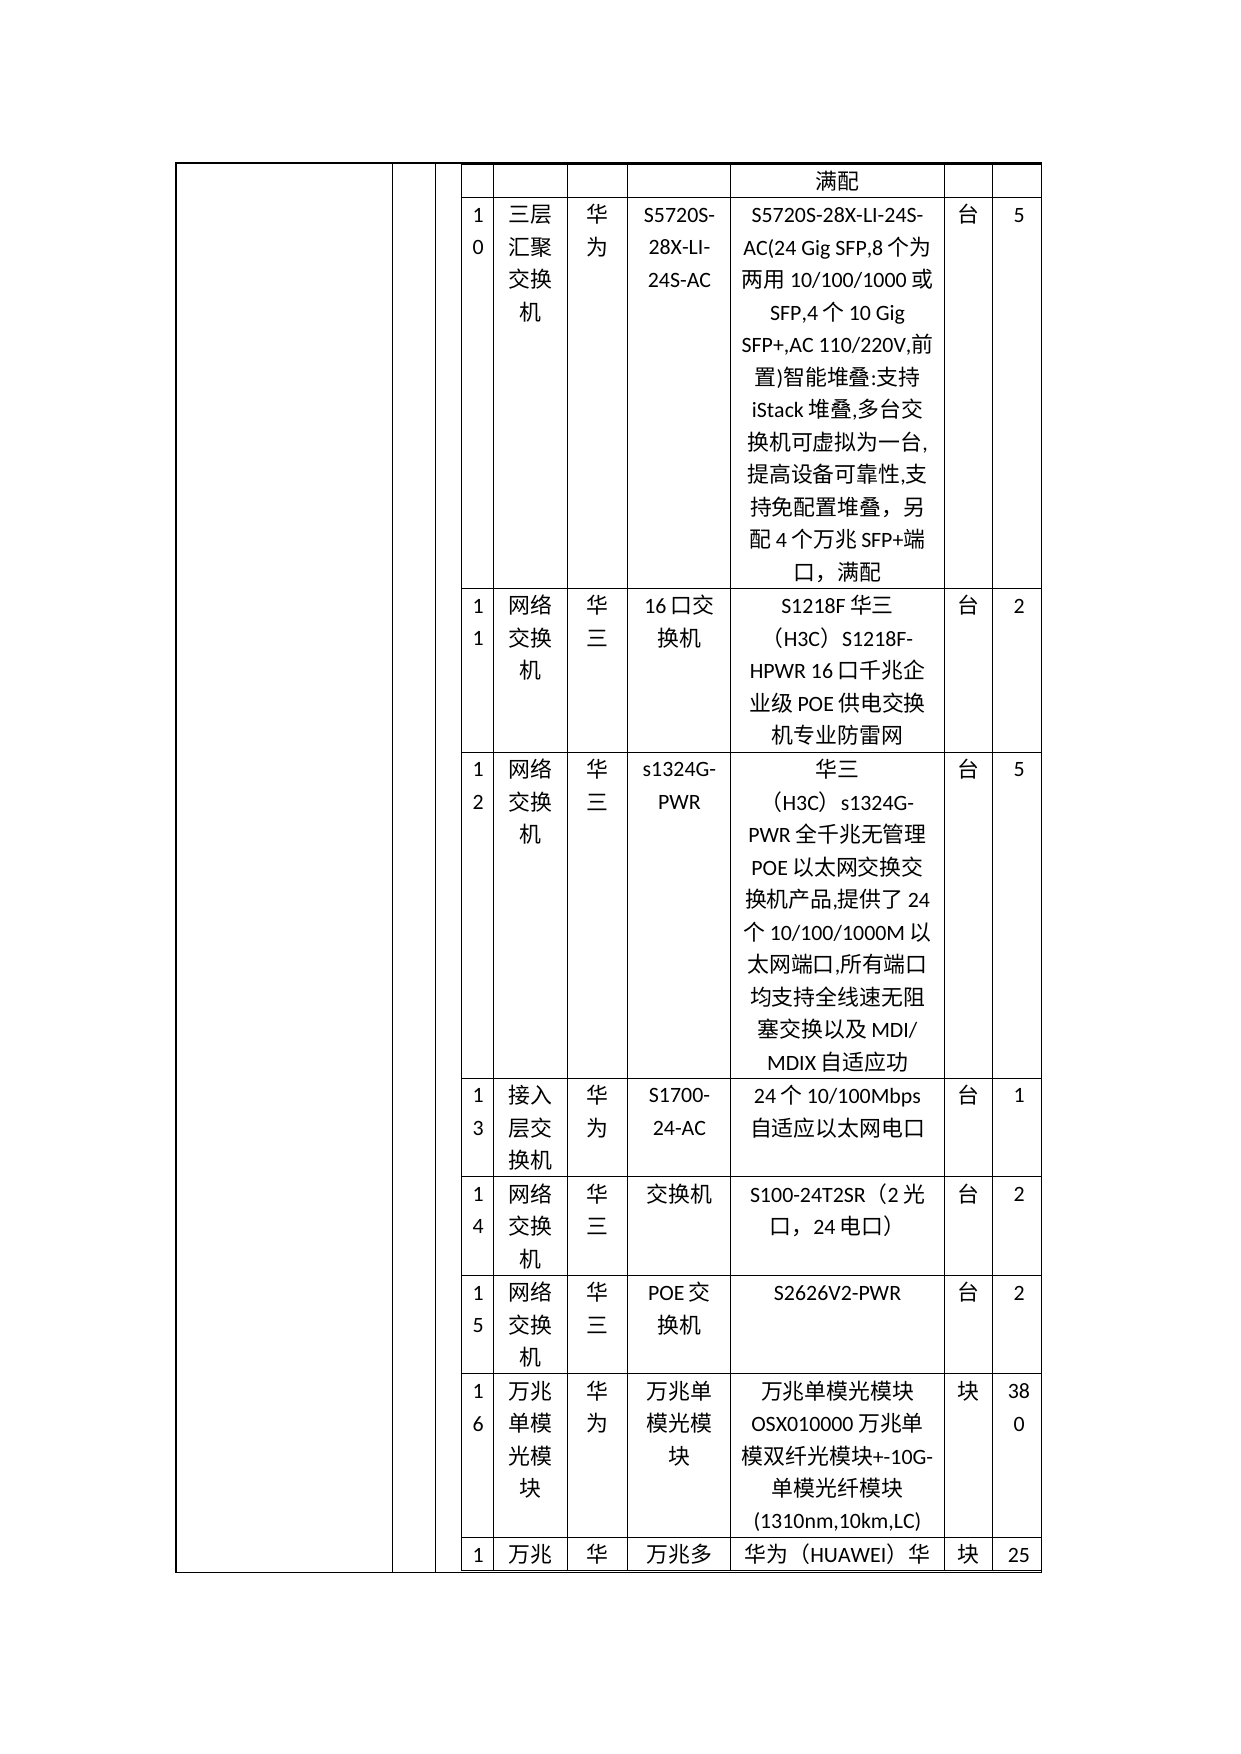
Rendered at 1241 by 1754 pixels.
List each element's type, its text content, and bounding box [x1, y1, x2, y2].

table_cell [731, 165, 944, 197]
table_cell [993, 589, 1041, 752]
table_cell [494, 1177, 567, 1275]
table_cell [177, 164, 392, 1571]
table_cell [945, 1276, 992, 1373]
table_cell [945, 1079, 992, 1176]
table_cell 2 [393, 164, 435, 1571]
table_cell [628, 1374, 730, 1537]
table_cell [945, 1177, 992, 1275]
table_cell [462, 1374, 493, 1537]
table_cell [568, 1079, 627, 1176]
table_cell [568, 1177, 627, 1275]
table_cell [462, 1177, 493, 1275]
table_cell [494, 198, 567, 588]
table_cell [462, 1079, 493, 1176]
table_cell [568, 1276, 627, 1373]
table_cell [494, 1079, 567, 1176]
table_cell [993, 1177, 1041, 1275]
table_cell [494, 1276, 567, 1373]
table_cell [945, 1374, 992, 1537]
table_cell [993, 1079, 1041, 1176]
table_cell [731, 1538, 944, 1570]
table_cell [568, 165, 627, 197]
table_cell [436, 164, 461, 1571]
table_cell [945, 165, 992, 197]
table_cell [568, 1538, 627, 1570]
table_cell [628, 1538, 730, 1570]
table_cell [568, 198, 627, 588]
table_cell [731, 198, 944, 588]
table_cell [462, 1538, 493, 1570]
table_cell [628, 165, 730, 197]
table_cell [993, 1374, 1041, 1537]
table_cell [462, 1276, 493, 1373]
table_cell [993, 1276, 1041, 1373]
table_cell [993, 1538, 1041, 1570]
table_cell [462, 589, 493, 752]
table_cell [731, 1374, 944, 1537]
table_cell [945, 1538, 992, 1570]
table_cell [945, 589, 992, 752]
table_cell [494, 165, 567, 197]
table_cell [628, 198, 730, 588]
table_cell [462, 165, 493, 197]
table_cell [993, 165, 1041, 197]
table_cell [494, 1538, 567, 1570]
